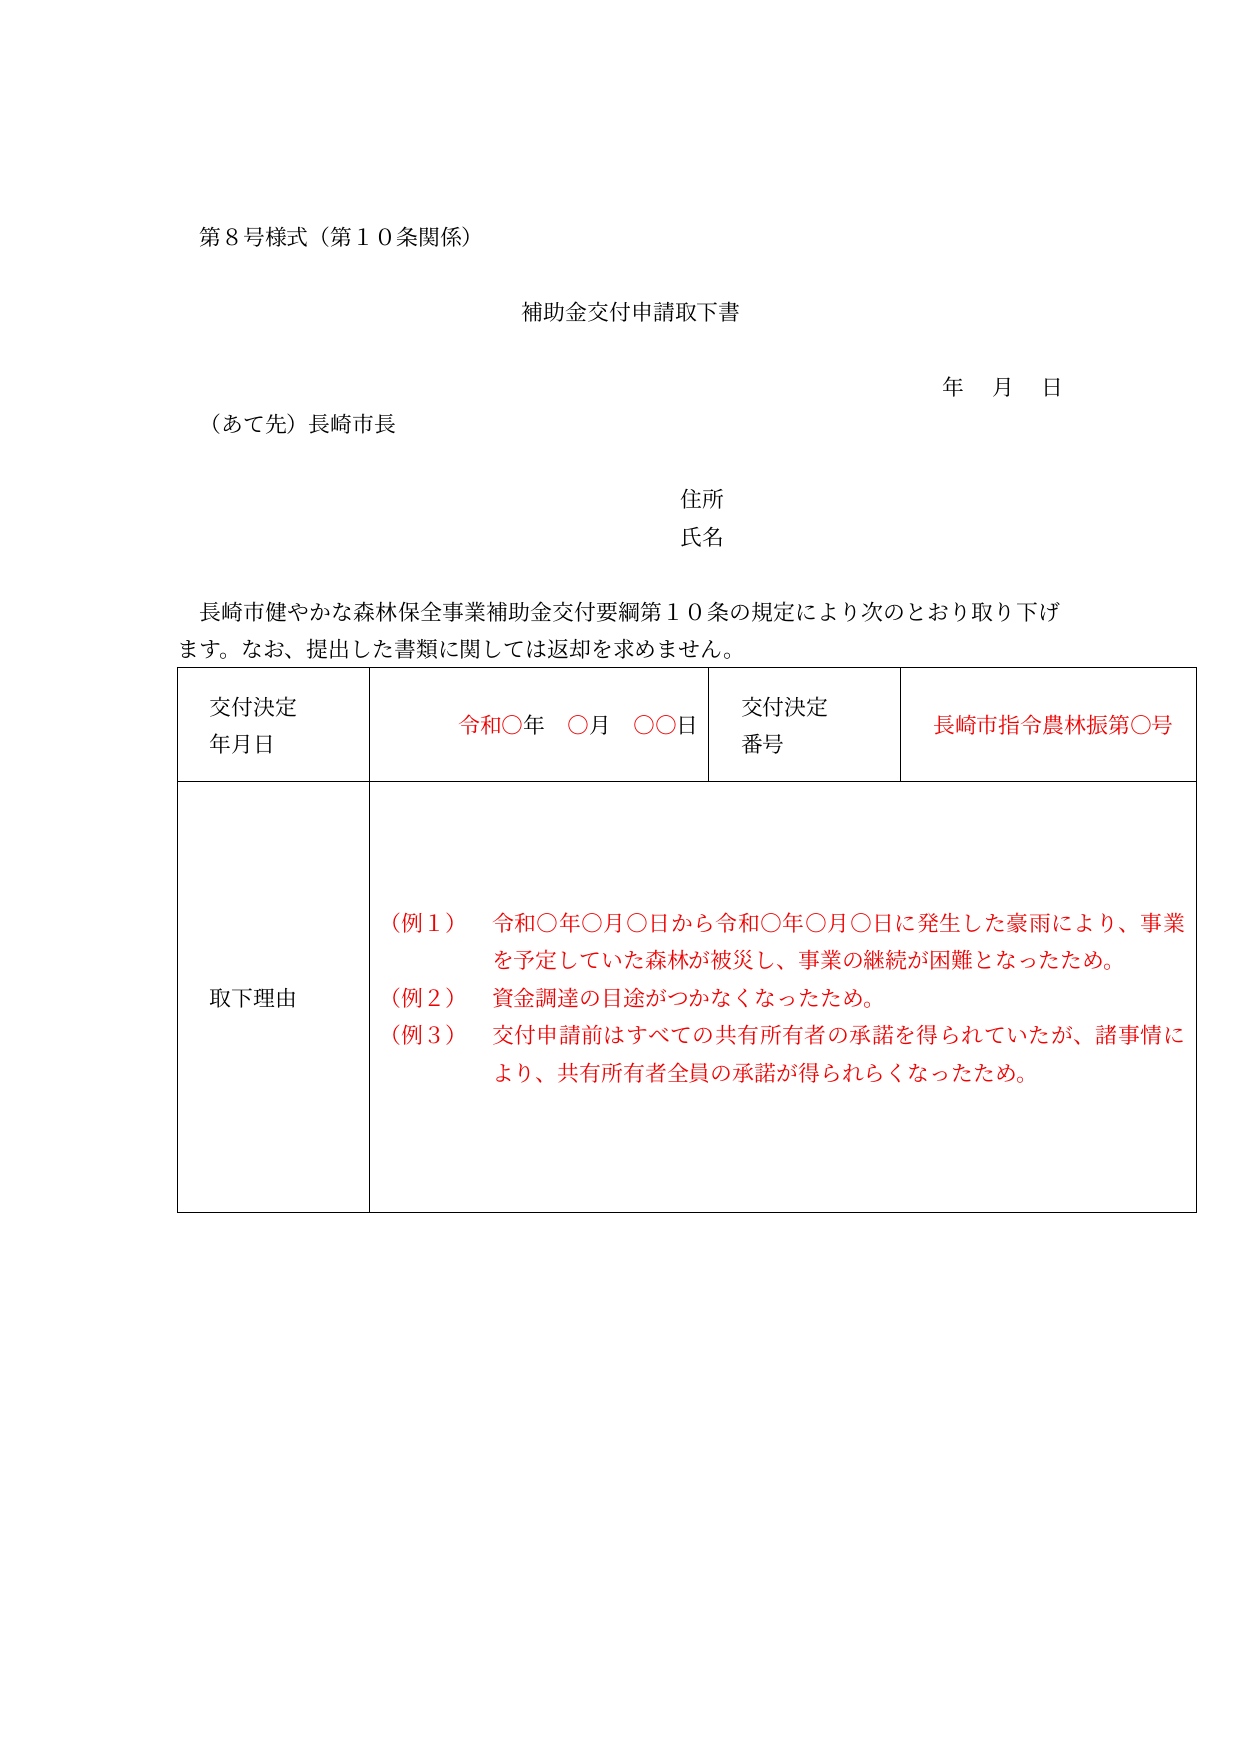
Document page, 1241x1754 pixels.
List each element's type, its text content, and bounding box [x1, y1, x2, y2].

text 補助金交付申請取下書 [177, 292, 1063, 329]
table_header 令和○年 ○月 ○○日 [370, 668, 708, 781]
text 氏名 [177, 517, 1063, 554]
table_header 交付決定 年月日 [178, 668, 369, 781]
text 長崎市健やかな森林保全事業補助金交付要綱第１０条の規定により次のとおり取り下げます。なお、提出した書類に関しては返却を求めません。 [177, 592, 1063, 667]
text 住所 [177, 479, 1063, 517]
text （あて先）長崎市長 [177, 404, 1063, 442]
table_header 長崎市指令農林振第○号 [901, 668, 1196, 781]
table_cell 取下理由 [178, 782, 369, 1212]
table_cell 令和○年○月○日から令和○年○月○日に発生した豪雨により、事業を予定していた森林が被災し、事業の継続が困難となったため。 資金調達の目途がつかなくなったため。 交付申請前はすべての共有所有者の承諾を得られていたが、諸事情により、共有所有者全員の承諾が得られらくなったため。 [370, 782, 1196, 1212]
table_header 交付決定 番号 [709, 668, 900, 781]
text 第８号様式（第１０条関係） [177, 217, 1063, 254]
text 年 月 日 [177, 367, 1063, 404]
